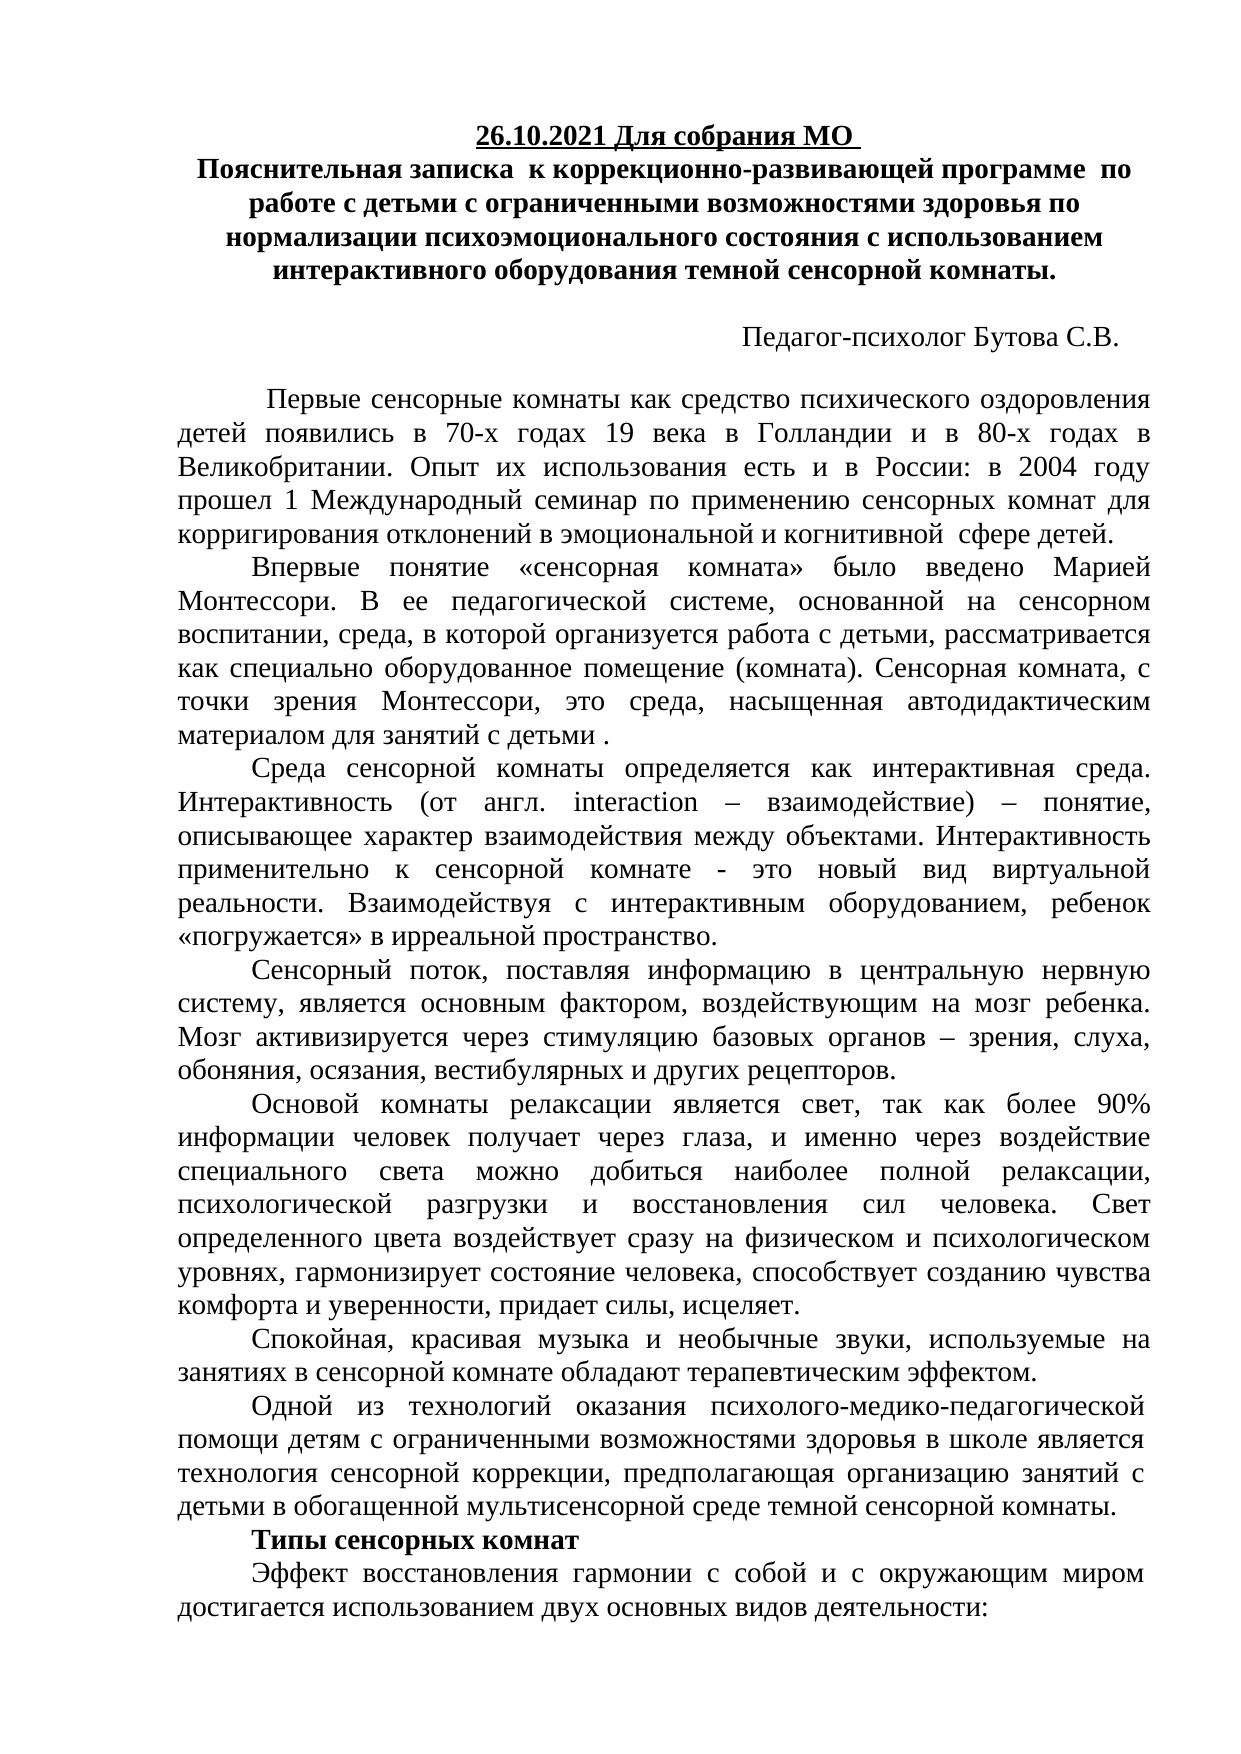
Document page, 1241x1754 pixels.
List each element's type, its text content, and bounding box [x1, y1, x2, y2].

text Одной из технологий оказания психолого-медико-педагогической помощи детям с ограниченными возможностями здоровья в школе является технология сенсорной коррекции, предполагающая организацию занятий с детьми в обогащенной мультисенсорной среде темной сенсорной комнаты. [177, 1388, 1145, 1522]
text Среда сенсорной комнаты определяется как интерактивная среда. Интерактивность (от англ. interaction – взаимодействие) – понятие, описывающее характер взаимодействия между объектами. Интерактивность применительно к сенсорной комнате - это новый вид виртуальной реальности. Взаимодействуя с интерактивным оборудованием, ребенок «погружается» в ирреальной пространство. [177, 751, 1152, 952]
text Типы сенсорных комнат [177, 1522, 1145, 1556]
text Впервые понятие «сенсорная комната» было введено Марией Монтессори. В ее педагогической системе, основанной на сенсорном воспитании, среда, в которой организуется работа с детьми, рассматривается как специально оборудованное помещение (комната). Сенсорная комната, с точки зрения Монтессори, это среда, насыщенная автодидактическим материалом для занятий с детьми . [177, 549, 1152, 751]
text Педагог-психолог Бутова С.В. [177, 319, 1152, 353]
text Спокойная, красивая музыка и необычные звуки, используемые на занятиях в сенсорной комнате обладают терапевтическим эффектом. [177, 1321, 1152, 1388]
text Сенсорный поток, поставляя информацию в центральную нервную систему, является основным фактором, воздействующим на мозг ребенка. Мозг активизируется через стимуляцию базовых органов – зрения, слуха, обоняния, осязания, вестибулярных и других рецепторов. [177, 952, 1152, 1086]
text Пояснительная записка к коррекционно-развивающей программе по работе с детьми с ограниченными возможностями здоровья по нормализации психоэмоционального состояния с использованием интерактивного оборудования темной сенсорной комнаты. [177, 152, 1152, 286]
text Первые сенсорные комнаты как средство психического оздоровления детей появились в 70-х годах 19 века в Голландии и в 80-х годах в Великобритании. Опыт их использования есть и в России: в 2004 году прошел 1 Международный семинар по применению сенсорных комнат для корригирования отклонений в эмоциональной и когнитивной сфере детей. [177, 382, 1152, 549]
text 26.10.2021 Для собрания МО [177, 118, 1152, 152]
text Основой комнаты релаксации является свет, так как более 90% информации человек получает через глаза, и именно через воздействие специального света можно добиться наиболее полной релаксации, психологической разгрузки и восстановления сил человека. Свет определенного цвета воздействует сразу на физическом и психологическом уровнях, гармонизирует состояние человека, способствует созданию чувства комфорта и уверенности, придает силы, исцеляет. [177, 1086, 1152, 1321]
text Эффект восстановления гармонии с собой и с окружающим миром достигается использованием двух основных видов деятельности: [177, 1556, 1145, 1623]
